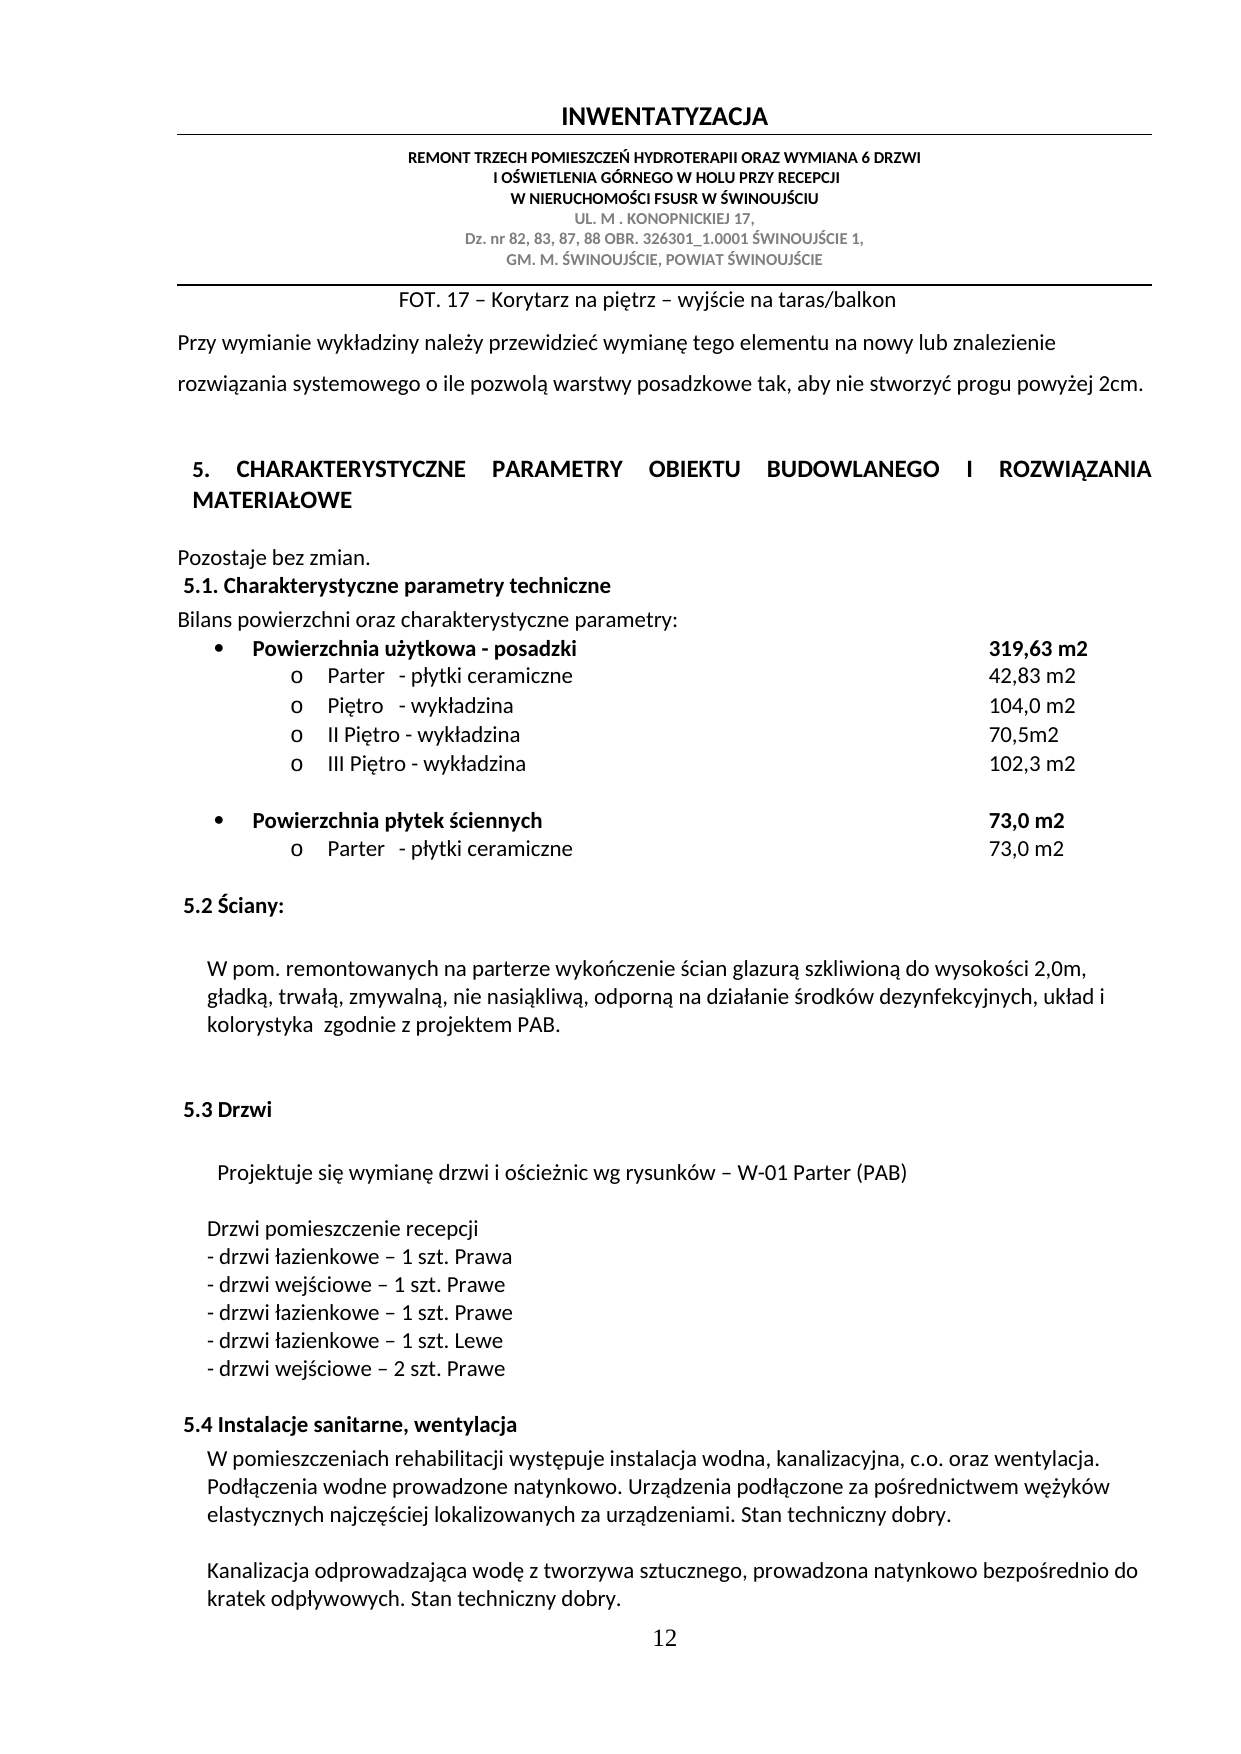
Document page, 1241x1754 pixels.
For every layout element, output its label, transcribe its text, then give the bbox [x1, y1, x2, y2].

subtitle 5.4 Instalacje sanitarne, wentylacja [183, 1410, 1152, 1438]
text - drzwi łazienkowe – 1 szt. Prawe [207, 1298, 1152, 1326]
text - drzwi łazienkowe – 1 szt. Lewe [207, 1326, 1152, 1354]
list Piętro - wykładzina 104,0 m2 [290, 691, 1152, 720]
subtitle 5.3 Drzwi [183, 1095, 1152, 1123]
text W pom. remontowanych na parterze wykończenie ścian glazurą szkliwioną do wysokości 2,0m, gładką, trwałą, zmywalną, nie nasiąkliwą, odporną na działanie środków dezynfekcyjnych, układ i kolorystyka zgodnie z projektem PAB. [207, 954, 1152, 1038]
list Parter - płytki ceramiczne 73,0 m2 [290, 834, 1152, 863]
text - drzwi wejściowe – 2 szt. Prawe [207, 1354, 1152, 1382]
text Projektuje się wymianę drzwi i ościeżnic wg rysunków – W-01 Parter (PAB) [207, 1158, 1152, 1186]
subtitle 5.1. Charakterystyczne parametry techniczne [183, 571, 1152, 599]
text - drzwi łazienkowe – 1 szt. Prawa [207, 1242, 1152, 1270]
list III Piętro - wykładzina 102,3 m2 [290, 749, 1152, 778]
list Powierzchnia płytek ściennych 73,0 m2 [215, 806, 1152, 834]
list Powierzchnia użytkowa - posadzki 319,63 m2 [215, 634, 1152, 662]
text Pozostaje bez zmian. [177, 543, 1152, 571]
list Parter - płytki ceramiczne 42,83 m2 [290, 662, 1152, 691]
text Kanalizacja odprowadzająca wodę z tworzywa sztucznego, prowadzona natynkowo bezpośrednio do kratek odpływowych. Stan techniczny dobry. [207, 1556, 1152, 1612]
text - drzwi wejściowe – 1 szt. Prawe [207, 1270, 1152, 1298]
text Bilans powierzchni oraz charakterystyczne parametry: [177, 606, 1152, 634]
subtitle 5. CHARAKTERYSTYCZNE PARAMETRY OBIEKTU BUDOWLANEGO I ROZWIĄZANIA MATERIAŁOWE [192, 453, 1152, 514]
text FOT. 17 – Korytarz na piętrz – wyjście na taras/balkon [177, 286, 1152, 314]
text Przy wymianie wykładziny należy przewidzieć wymianę tego elementu na nowy lub znalezienie rozwiązania systemowego o ile pozwolą warstwy posadzkowe tak, aby nie stworzyć progu powyżej 2cm. [177, 328, 1152, 398]
text W pomieszczeniach rehabilitacji występuje instalacja wodna, kanalizacyjna, c.o. oraz wentylacja. [207, 1444, 1152, 1472]
subtitle 5.2 Ściany: [183, 892, 1152, 919]
list II Piętro - wykładzina 70,5m2 [290, 720, 1152, 749]
text Drzwi pomieszczenie recepcji [207, 1214, 1152, 1242]
text Podłączenia wodne prowadzone natynkowo. Urządzenia podłączone za pośrednictwem wężyków elastycznych najczęściej lokalizowanych za urządzeniami. Stan techniczny dobry. [207, 1472, 1152, 1528]
